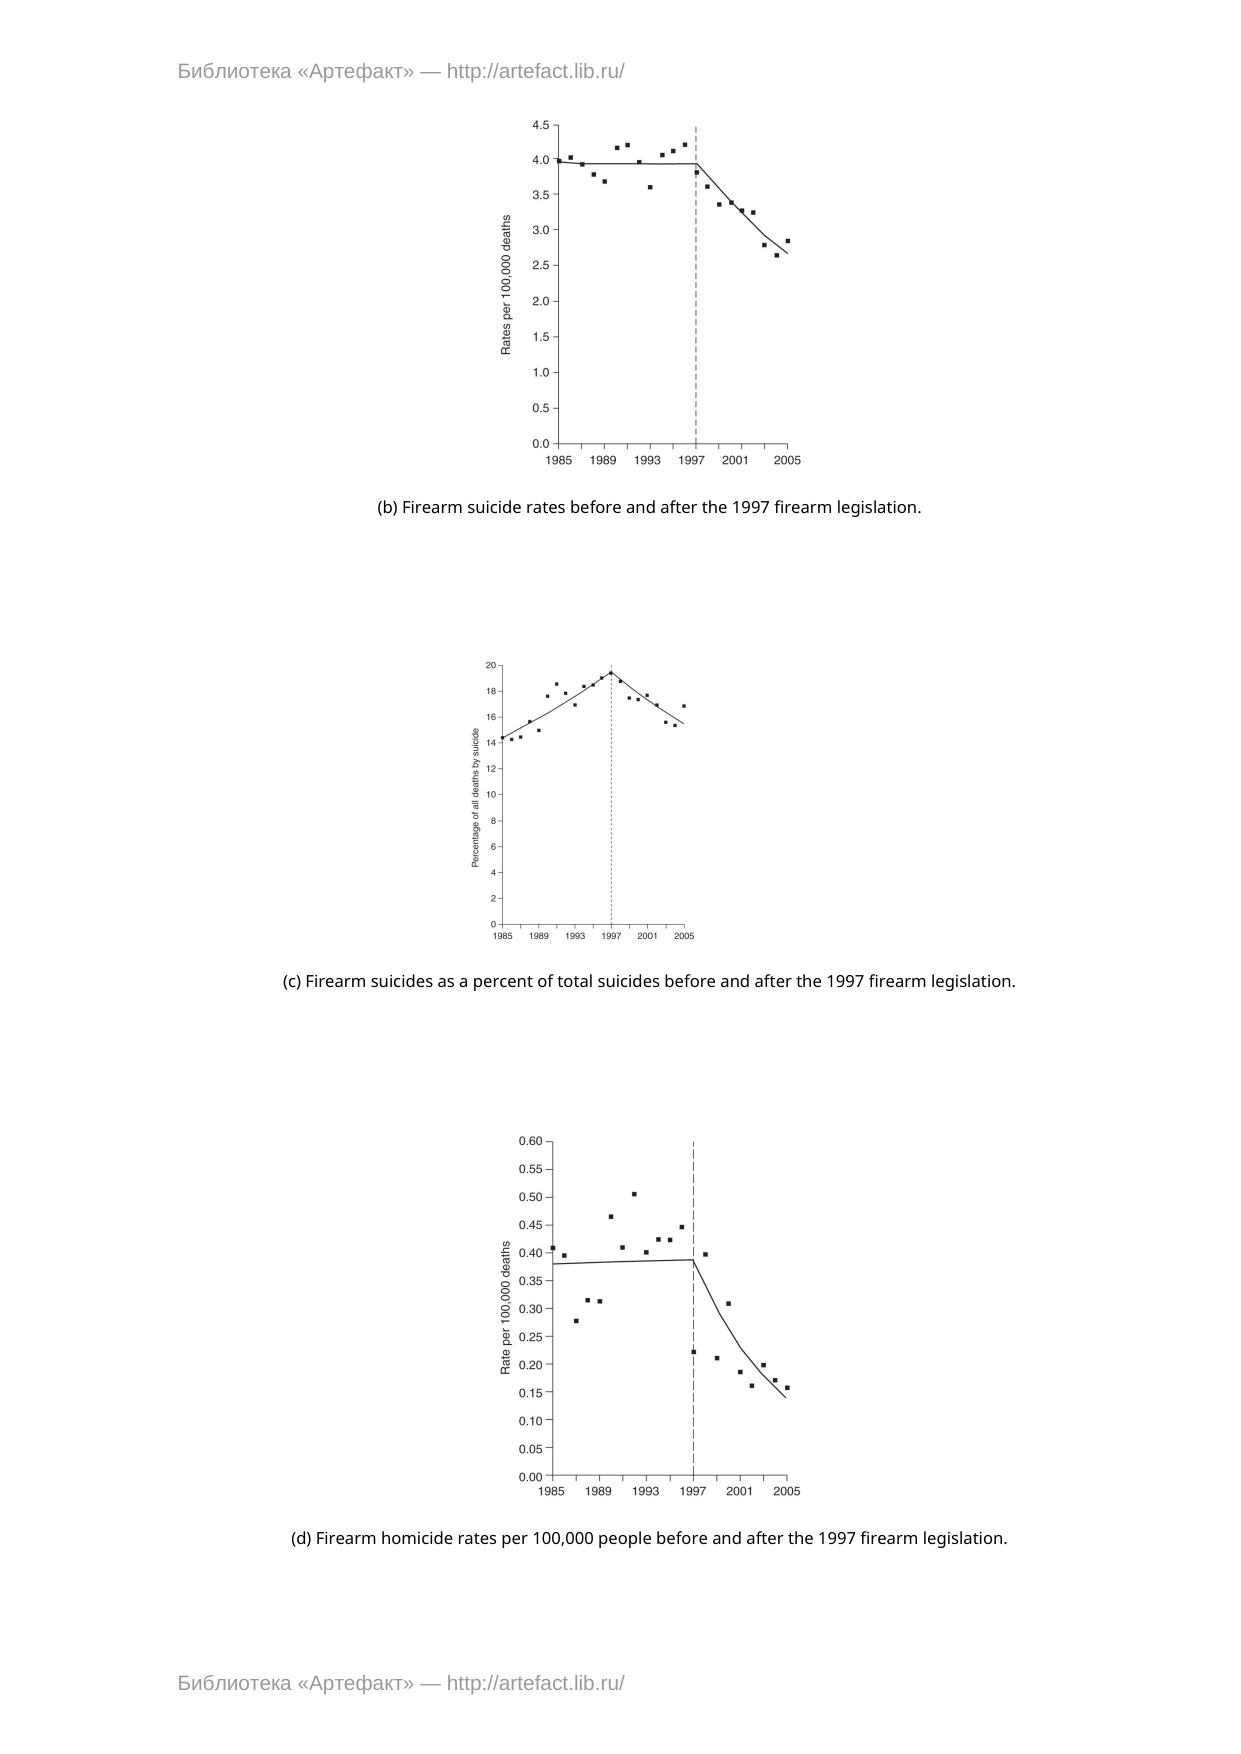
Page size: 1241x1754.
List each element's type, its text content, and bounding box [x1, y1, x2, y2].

picture [379, 1134, 920, 1498]
picture [380, 118, 920, 467]
text (d) Firearm homicide rates per 100,000 people before and after the 1997 firearm legislation. [177, 1527, 1122, 1549]
picture [379, 660, 920, 941]
text (b) Firearm suicide rates before and after the 1997 firearm legislation. [177, 495, 1122, 518]
text (c) Firearm suicides as a percent of total suicides before and after the 1997 firearm legislation. [177, 969, 1122, 992]
